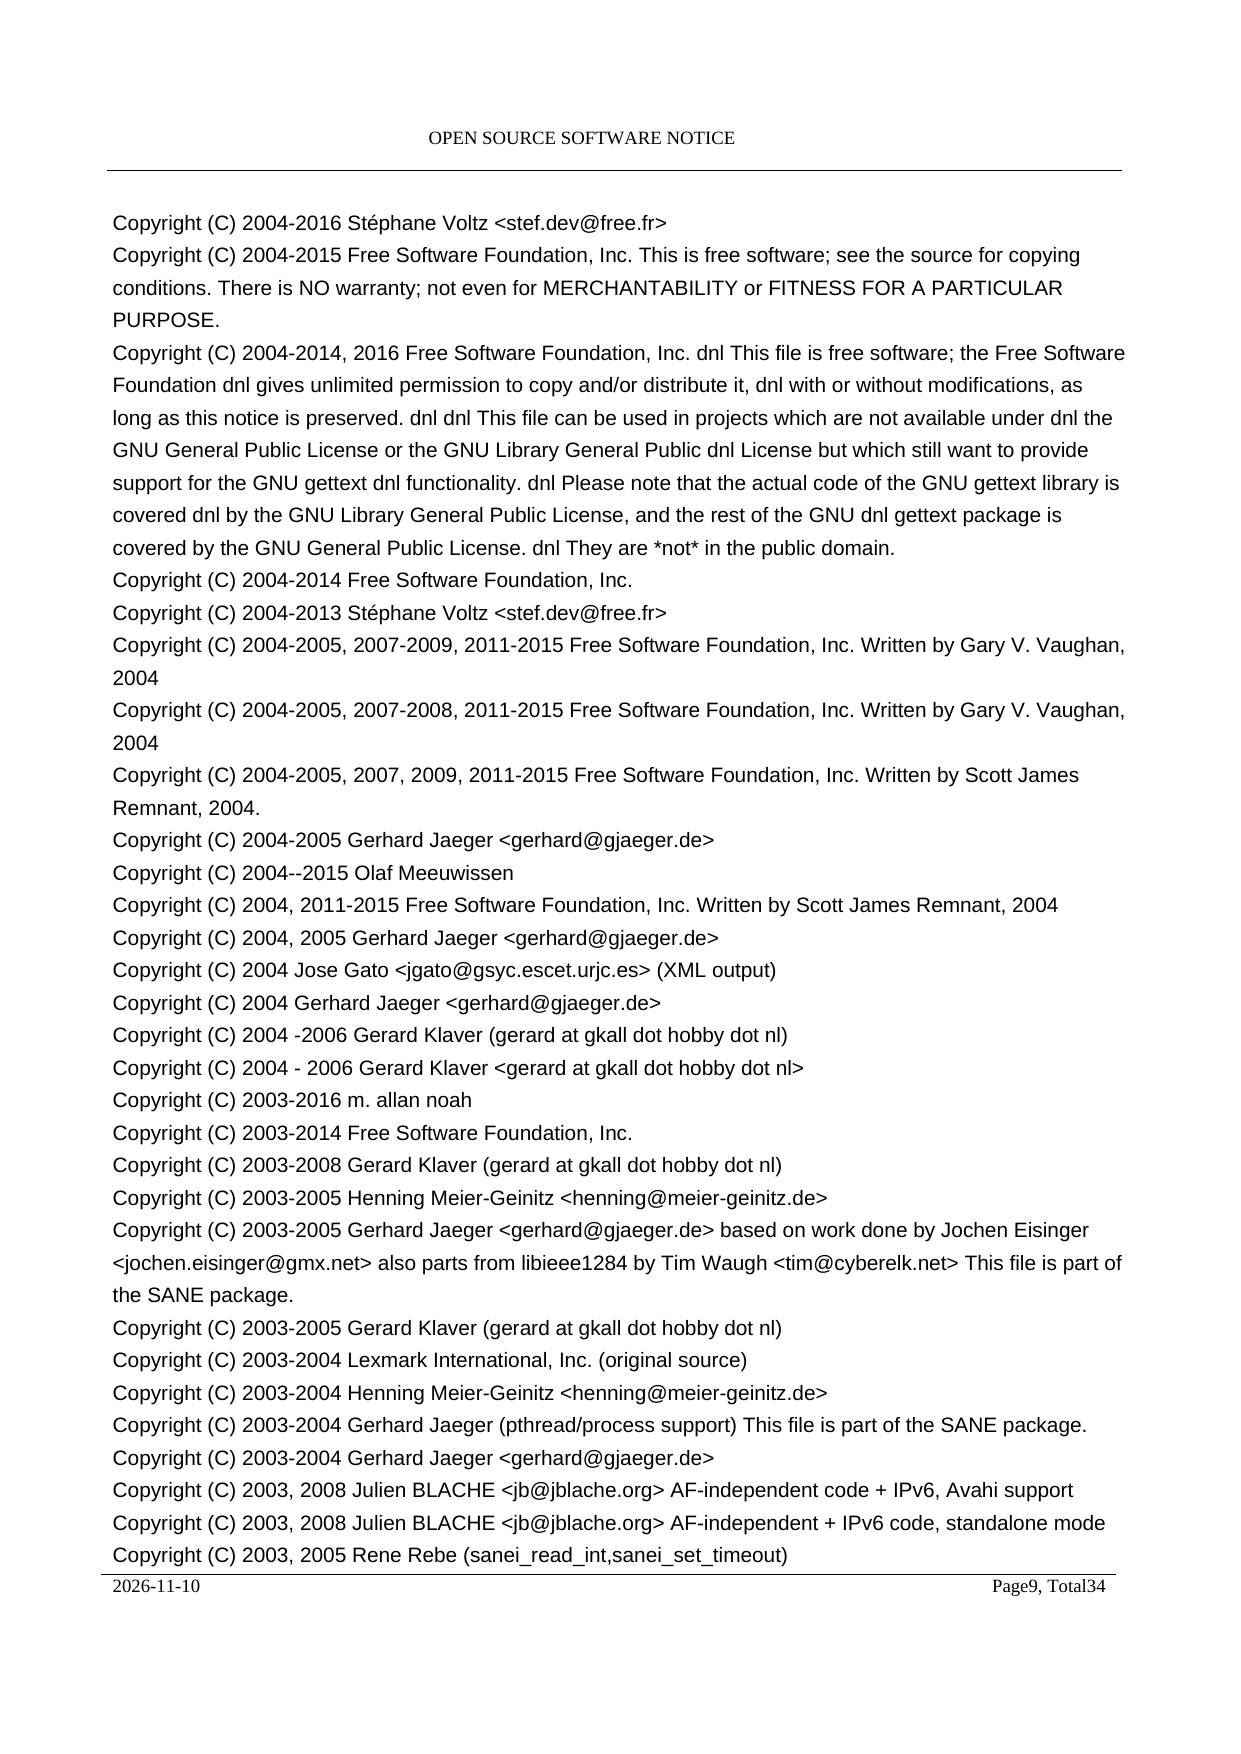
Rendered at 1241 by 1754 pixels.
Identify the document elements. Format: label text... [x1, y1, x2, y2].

text Copyright (C) 2004 -2006 Gerard Klaver (gerard at gkall dot hobby dot nl) [112, 1019, 1128, 1051]
text Copyright (C) 2004 - 2006 Gerard Klaver <gerard at gkall dot hobby dot nl> [112, 1051, 1128, 1084]
text Copyright (C) 2003-2004 Gerhard Jaeger <gerhard@gjaeger.de> [112, 1441, 1128, 1474]
text Copyright (C) 2004, 2011-2015 Free Software Foundation, Inc. Written by Scott James Remnant, 2004 [112, 889, 1128, 921]
text Copyright (C) 2004-2005, 2007-2009, 2011-2015 Free Software Foundation, Inc. Written by Gary V. Vaughan, 2004 [112, 629, 1128, 694]
text Copyright (C) 2003-2004 Henning Meier-Geinitz <henning@meier-geinitz.de> [112, 1376, 1128, 1409]
text Copyright (C) 2004-2016 Stéphane Voltz <stef.dev@free.fr> [112, 206, 1128, 239]
text Copyright (C) 2004-2015 Free Software Foundation, Inc. This is free software; see the source for copying conditions. There is NO warranty; not even for MERCHANTABILITY or FITNESS FOR A PARTICULAR PURPOSE. [112, 239, 1128, 336]
text Copyright (C) 2004-2005, 2007, 2009, 2011-2015 Free Software Foundation, Inc. Written by Scott James Remnant, 2004. [112, 759, 1128, 824]
text Copyright (C) 2003, 2008 Julien BLACHE <jb@jblache.org> AF-independent code + IPv6, Avahi support [112, 1474, 1128, 1506]
text Copyright (C) 2003-2005 Henning Meier-Geinitz <henning@meier-geinitz.de> [112, 1181, 1128, 1214]
text Copyright (C) 2004-2005, 2007-2008, 2011-2015 Free Software Foundation, Inc. Written by Gary V. Vaughan, 2004 [112, 694, 1128, 759]
text Copyright (C) 2003-2005 Gerhard Jaeger <gerhard@gjaeger.de> based on work done by Jochen Eisinger <jochen.eisinger@gmx.net> also parts from libieee1284 by Tim Waugh <tim@cyberelk.net> This file is part of the SANE package. [112, 1214, 1128, 1311]
text Copyright (C) 2004-2005 Gerhard Jaeger <gerhard@gjaeger.de> [112, 824, 1128, 856]
text Copyright (C) 2003-2005 Gerard Klaver (gerard at gkall dot hobby dot nl) [112, 1311, 1128, 1344]
text Copyright (C) 2004-2013 Stéphane Voltz <stef.dev@free.fr> [112, 596, 1128, 629]
text Copyright (C) 2004-2014 Free Software Foundation, Inc. [112, 564, 1128, 596]
text Copyright (C) 2004--2015 Olaf Meeuwissen [112, 856, 1128, 889]
text Copyright (C) 2004, 2005 Gerhard Jaeger <gerhard@gjaeger.de> [112, 921, 1128, 954]
text Copyright (C) 2004-2014, 2016 Free Software Foundation, Inc. dnl This file is free software; the Free Software Foundation dnl gives unlimited permission to copy and/or distribute it, dnl with or without modifications, as long as this notice is preserved. dnl dnl This file can be used in projects which are not available under dnl the GNU General Public License or the GNU Library General Public dnl License but which still want to provide support for the GNU gettext dnl functionality. dnl Please note that the actual code of the GNU gettext library is covered dnl by the GNU Library General Public License, and the rest of the GNU dnl gettext package is covered by the GNU General Public License. dnl They are *not* in the public domain. [112, 336, 1128, 564]
text Copyright (C) 2003, 2005 Rene Rebe (sanei_read_int,sanei_set_timeout) [112, 1539, 1128, 1571]
text Copyright (C) 2004 Jose Gato <jgato@gsyc.escet.urjc.es> (XML output) [112, 954, 1128, 986]
text Copyright (C) 2003-2004 Lexmark International, Inc. (original source) [112, 1344, 1128, 1376]
text Copyright (C) 2003-2014 Free Software Foundation, Inc. [112, 1116, 1128, 1149]
text Copyright (C) 2003-2004 Gerhard Jaeger (pthread/process support) This file is part of the SANE package. [112, 1409, 1128, 1441]
text Copyright (C) 2003, 2008 Julien BLACHE <jb@jblache.org> AF-independent + IPv6 code, standalone mode [112, 1506, 1128, 1539]
text Copyright (C) 2003-2016 m. allan noah [112, 1084, 1128, 1116]
text Copyright (C) 2004 Gerhard Jaeger <gerhard@gjaeger.de> [112, 986, 1128, 1019]
text Copyright (C) 2003-2008 Gerard Klaver (gerard at gkall dot hobby dot nl) [112, 1149, 1128, 1181]
